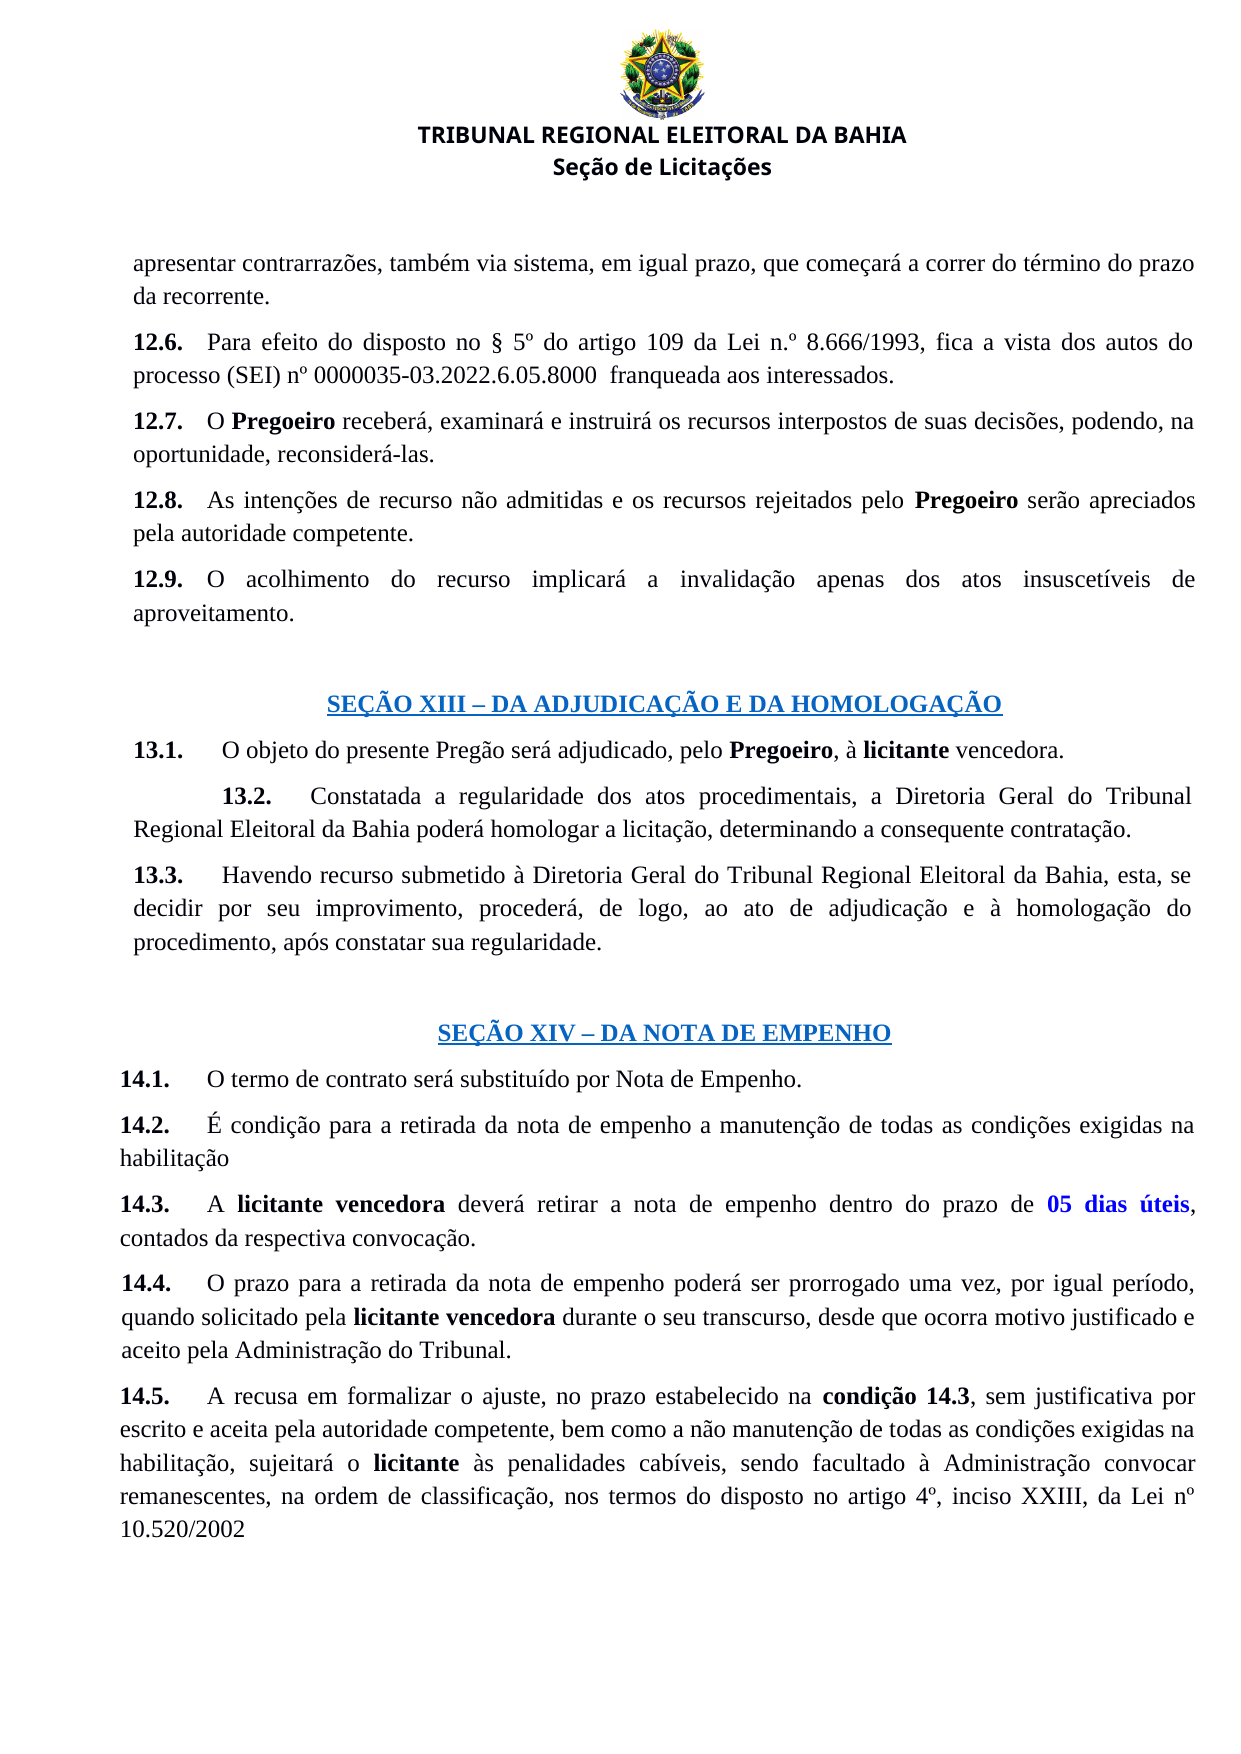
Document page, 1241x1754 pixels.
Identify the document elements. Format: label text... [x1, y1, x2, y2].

text 14.4. O prazo para a retirada da nota de empenho poderá ser prorrogado uma vez, por igual período, quando solicitado pela licitante vencedora durante o seu transcurso, desde que ocorra motivo justificado e aceito pela Administração do Tribunal. [121, 1265, 1196, 1365]
text 12.7. O Pregoeiro receberá, examinará e instruirá os recursos interpostos de suas decisões, podendo, na oportunidade, reconsiderá-las. [133, 403, 1196, 469]
text SEÇÃO XIII – DA ADJUDICAÇÃO E DA HOMOLOGAÇÃO [133, 686, 1196, 719]
text 14.3. A licitante vencedora deverá retirar a nota de empenho dentro do prazo de 05 dias úteis, contados da respectiva convocação. [119, 1186, 1196, 1253]
text SEÇÃO XIV – DA NOTA DE EMPENHO [133, 1015, 1196, 1048]
text 14.1. O termo de contrato será substituído por Nota de Empenho. [119, 1061, 1196, 1094]
text 13.1. O objeto do presente Pregão será adjudicado, pelo Pregoeiro, à licitante vencedora. [133, 732, 1193, 765]
text 13.2. Constatada a regularidade dos atos procedimentais, a Diretoria Geral do Tribunal Regional Eleitoral da Bahia poderá homologar a licitação, determinando a consequente contratação. [133, 778, 1193, 844]
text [133, 244, 1196, 311]
text 12.6. Para efeito do disposto no § 5º do artigo 109 da Lei n.º 8.666/1993, fica a vista dos autos do processo (SEI) nº franqueada aos interessados. [133, 323, 1196, 390]
text 12.8. As intenções de recurso não admitidas e os recursos rejeitados pelo Pregoeiro serão apreciados pela autoridade competente. [133, 482, 1196, 548]
text 14.2. É condição para a retirada da nota de empenho a manutenção de todas as condições exigidas na habilitação [119, 1107, 1196, 1173]
text 14.5. A recusa em formalizar o ajuste, no prazo estabelecido na condição 14.3, sem justificativa por escrito e aceita pela autoridade competente, bem como a não manutenção de todas as condições exigidas na habilitação, sujeitará o licitante às penalidades cabíveis, sendo facultado à Administração convocar remanescentes, na ordem de classificação, nos termos do disposto no artigo 4º, inciso XXIII, da Lei nº 10.520/2002 [119, 1378, 1196, 1544]
text 13.3. Havendo recurso submetido à Diretoria Geral do Tribunal Regional Eleitoral da Bahia, esta, se decidir por seu improvimento, procederá, de logo, ao ato de adjudicação e à homologação do procedimento, após constatar sua regularidade. [133, 857, 1193, 957]
text 12.9. O acolhimento do recurso implicará a invalidação apenas dos atos insuscetíveis de aproveitamento. [133, 561, 1196, 628]
